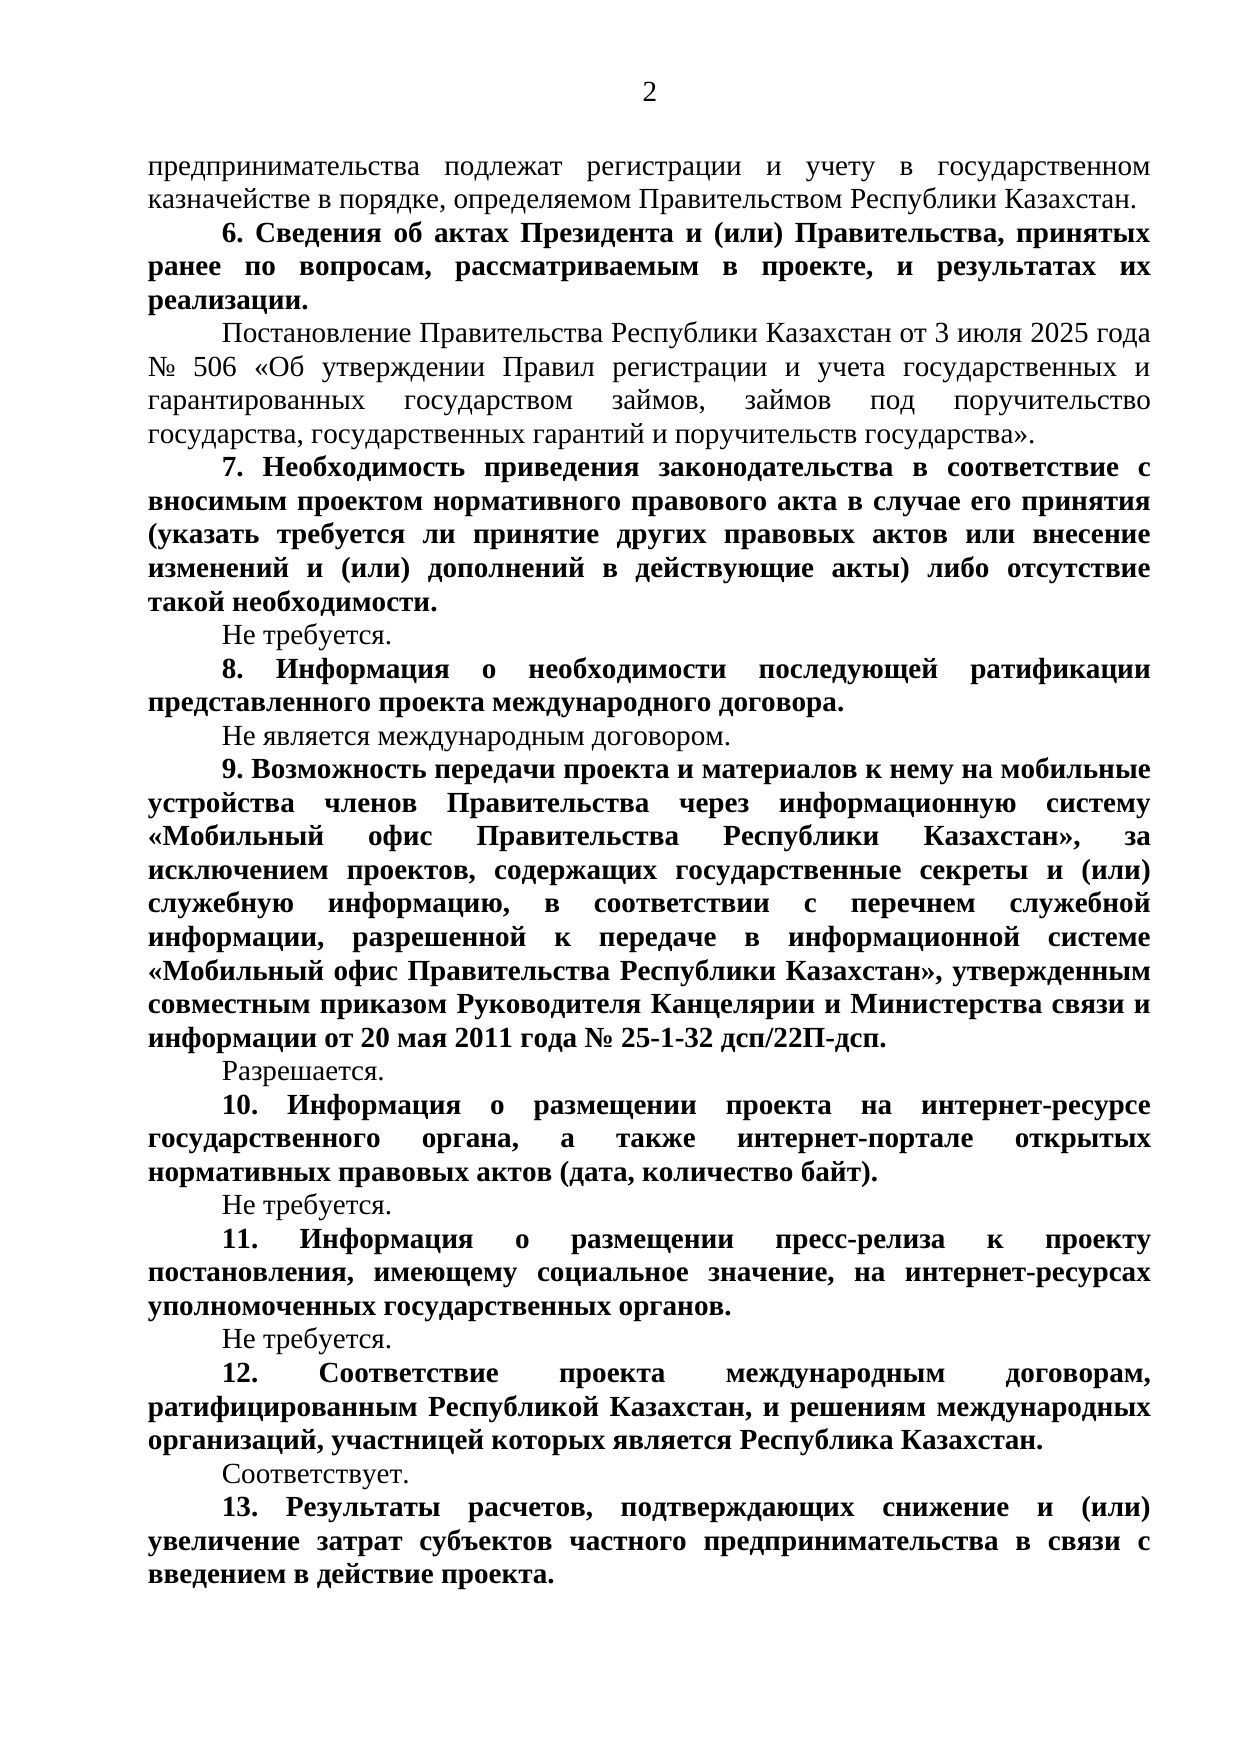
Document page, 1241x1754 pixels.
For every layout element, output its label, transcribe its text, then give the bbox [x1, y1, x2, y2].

text Не требуется. [148, 1322, 1152, 1355]
text 12. Соответствие проекта международным договорам, ратифицированным Республикой Казахстан, и решениям международных организаций, участницей которых является Республика Казахстан. [148, 1355, 1152, 1456]
text Разрешается. [148, 1053, 1152, 1087]
text Постановление Правительства Республики Казахстан от 3 июля 2025 года № 506 «Об утверждении Правил регистрации и учета государственных и гарантированных государством займов, займов под поручительство государства, государственных гарантий и поручительств государства». [148, 315, 1152, 449]
text 9. Возможность передачи проекта и материалов к нему на мобильные устройства членов Правительства через информационную систему «Мобильный офис Правительства Республики Казахстан», за исключением проектов, содержащих государственные секреты и (или) служебную информацию, в соответствии с перечнем служебной информации, разрешенной к передаче в информационной системе «Мобильный офис Правительства Республики Казахстан», утвержденным совместным приказом Руководителя Канцелярии и Министерства связи и информации от 20 мая 2011 года № 25-1-32 дсп/22П-дсп. [148, 751, 1152, 1053]
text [148, 148, 1152, 215]
text 11. Информация о размещении пресс-релиза к проекту постановления, имеющему социальное значение, на интернет-ресурсах уполномоченных государственных органов. [148, 1221, 1152, 1322]
text 10. Информация о размещении проекта на интернет-ресурсе государственного органа, а также интернет-портале открытых нормативных правовых актов (дата, количество байт). [148, 1087, 1152, 1187]
text Соответствует. [148, 1456, 1152, 1489]
text 7. Необходимость приведения законодательства в соответствие с вносимым проектом нормативного правового акта в случае его принятия (указать требуется ли принятие других правовых актов или внесение изменений и (или) дополнений в действующие акты) либо отсутствие такой необходимости. [148, 449, 1152, 617]
text Не требуется. [148, 617, 1152, 651]
text 13. Результаты расчетов, подтверждающих снижение и (или) увеличение затрат субъектов частного предпринимательства в связи с введением в действие проекта. [148, 1489, 1152, 1590]
text 8. Информация о необходимости последующей ратификации представленного проекта международного договора. [148, 651, 1152, 718]
text 6. Сведения об актах Президента и (или) Правительства, принятых ранее по вопросам, рассматриваемым в проекте, и результатах их реализации. [148, 215, 1152, 315]
text Не является международным договором. [148, 718, 1152, 751]
text Не требуется. [148, 1187, 1152, 1221]
